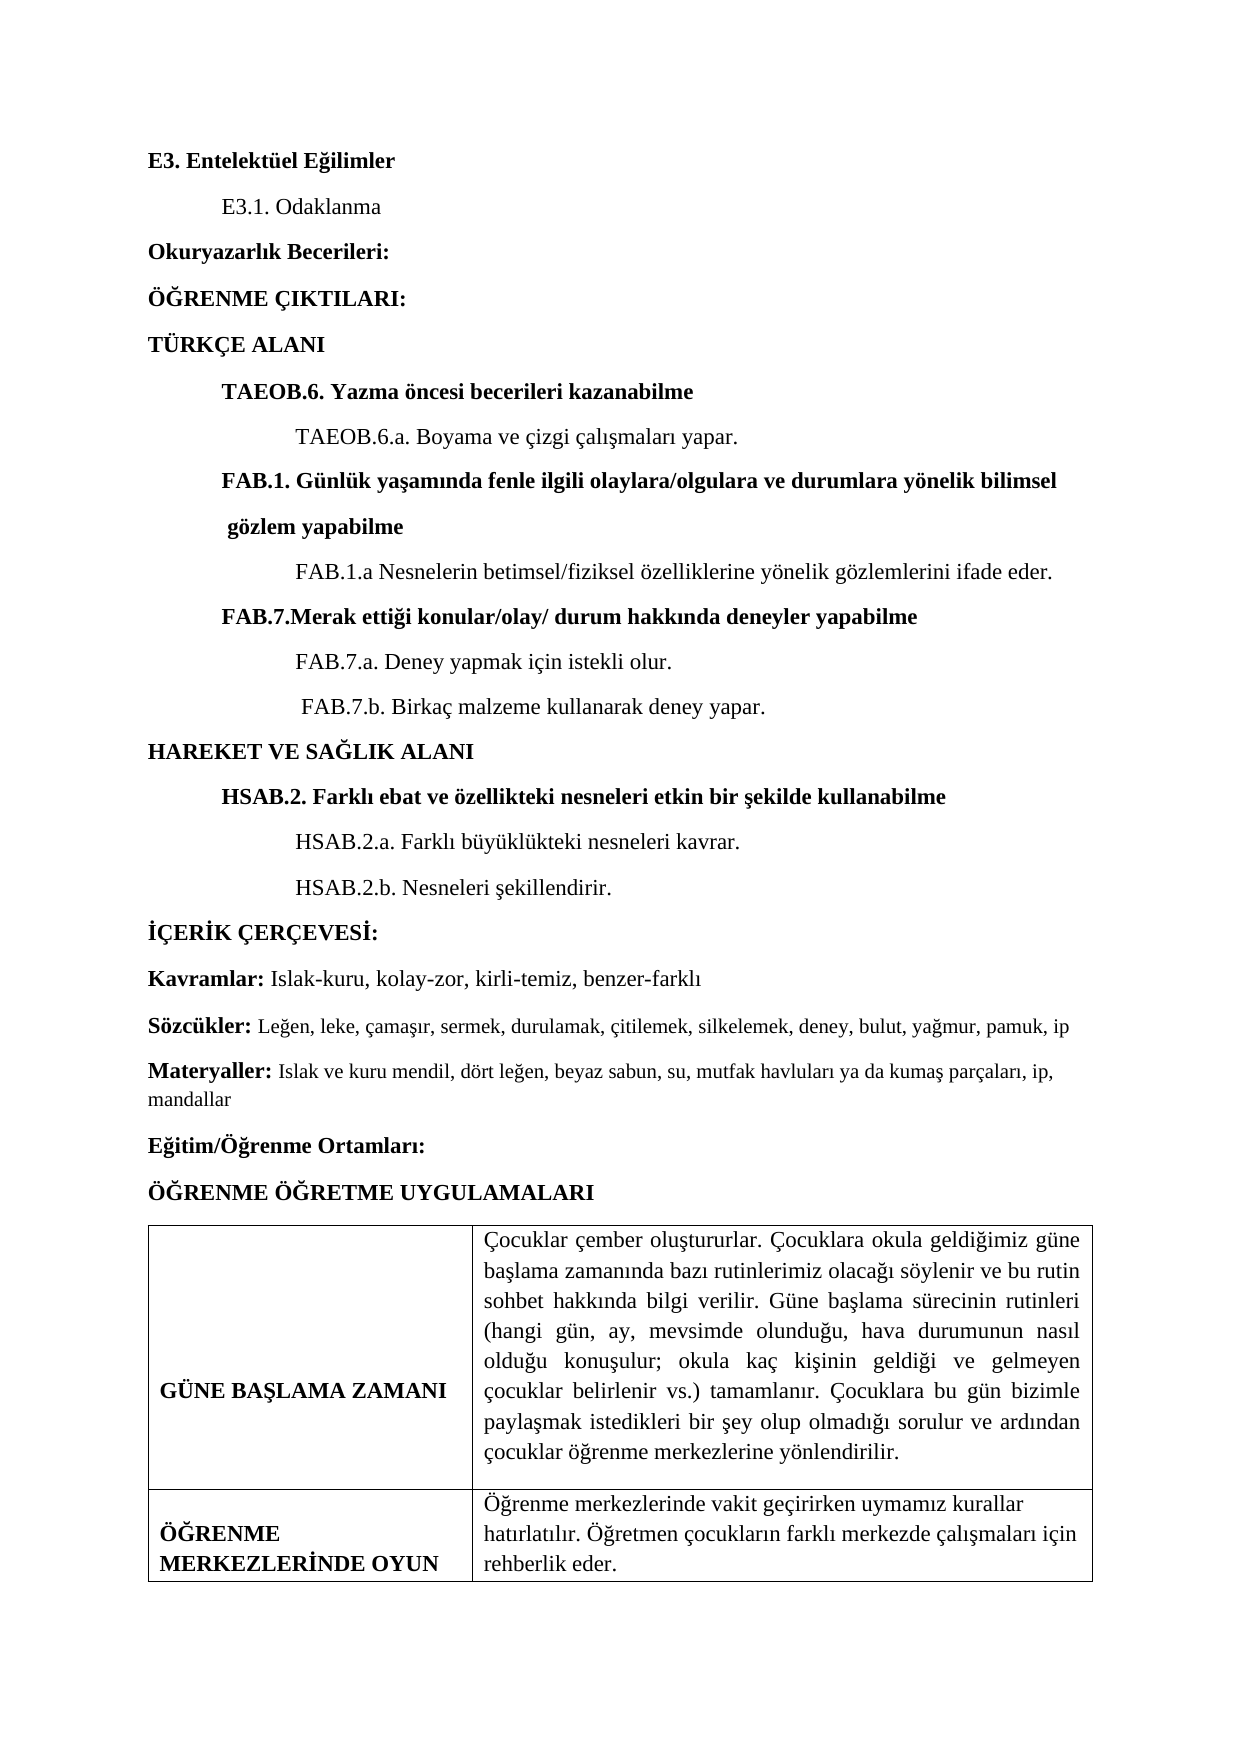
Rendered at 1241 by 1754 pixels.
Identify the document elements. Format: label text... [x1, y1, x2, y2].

text TAEOB.6.a. Boyama ve çizgi çalışmaları yapar. [221, 423, 1093, 449]
text HSAB.2.a. Farklı büyüklükteki nesneleri kavrar. [221, 828, 1093, 855]
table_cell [149, 1490, 472, 1581]
text FAB.7.Merak ettiği konular/olay/ durum hakkında deneyler yapabilme [148, 603, 1093, 629]
text ÖĞRENME ÇIKTILARI: [148, 285, 1093, 311]
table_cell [473, 1490, 1092, 1581]
text İÇERİK ÇERÇEVESİ: [148, 919, 1093, 945]
text Kavramlar: Islak-kuru, kolay-zor, kirli-temiz, benzer-farklı [148, 966, 1093, 992]
text E3. Entelektüel Eğilimler [148, 148, 1093, 174]
text Eğitim/Öğrenme Ortamları: [148, 1132, 1093, 1158]
text E3.1. Odaklanma [148, 193, 1093, 219]
text FAB.1. Günlük yaşamında fenle ilgili olaylara/olgulara ve durumlara yönelik bilimsel [148, 468, 1093, 494]
table_header GÜNE BAŞLAMA ZAMANI [149, 1226, 472, 1489]
text ÖĞRENME ÖĞRETME UYGULAMALARI [148, 1178, 1093, 1205]
text FAB.7.b. Birkaç malzeme kullanarak deney yapar. [221, 693, 1093, 719]
text HAREKET VE SAĞLIK ALANI [148, 738, 1093, 764]
text Sözcükler: Leğen, leke, çamaşır, sermek, durulamak, çitilemek, silkelemek, deney, bulut, yağmur, pamuk, ip [148, 1012, 1093, 1039]
text HSAB.2.b. Nesneleri şekillendirir. [221, 873, 1093, 900]
text TÜRKÇE ALANI [148, 332, 1093, 358]
text Materyaller: Islak ve kuru mendil, dört leğen, beyaz sabun, su, mutfak havluları ya da kumaş parçaları, ip, mandallar [148, 1057, 1093, 1111]
table_header Çocuklar çember oluştururlar. Çocuklara okula geldiğimiz güne başlama zamanında bazı rutinlerimiz olacağı söylenir ve bu rutin sohbet hakkında bilgi verilir. Güne başlama sürecinin rutinleri (hangi gün, ay, mevsimde olunduğu, hava durumunun nasıl olduğu konuşulur; okula kaç kişinin geldiği ve gelmeyen çocuklar belirlenir vs.) tamamlanır. Çocuklara bu gün bizimle paylaşmak istedikleri bir şey olup olmadığı sorulur ve ardından çocuklar öğrenme merkezlerine yönlendirilir. [473, 1226, 1092, 1489]
text HSAB.2. Farklı ebat ve özellikteki nesneleri etkin bir şekilde kullanabilme [148, 783, 1093, 810]
text TAEOB.6. Yazma öncesi becerileri kazanabilme [148, 378, 1093, 405]
text FAB.7.a. Deney yapmak için istekli olur. [148, 648, 1093, 674]
text gözlem yapabilme [148, 513, 1093, 539]
text FAB.1.a Nesnelerin betimsel/fiziksel özelliklerine yönelik gözlemlerini ifade eder. [221, 558, 1093, 584]
text Okuryazarlık Becerileri: [148, 238, 1093, 264]
